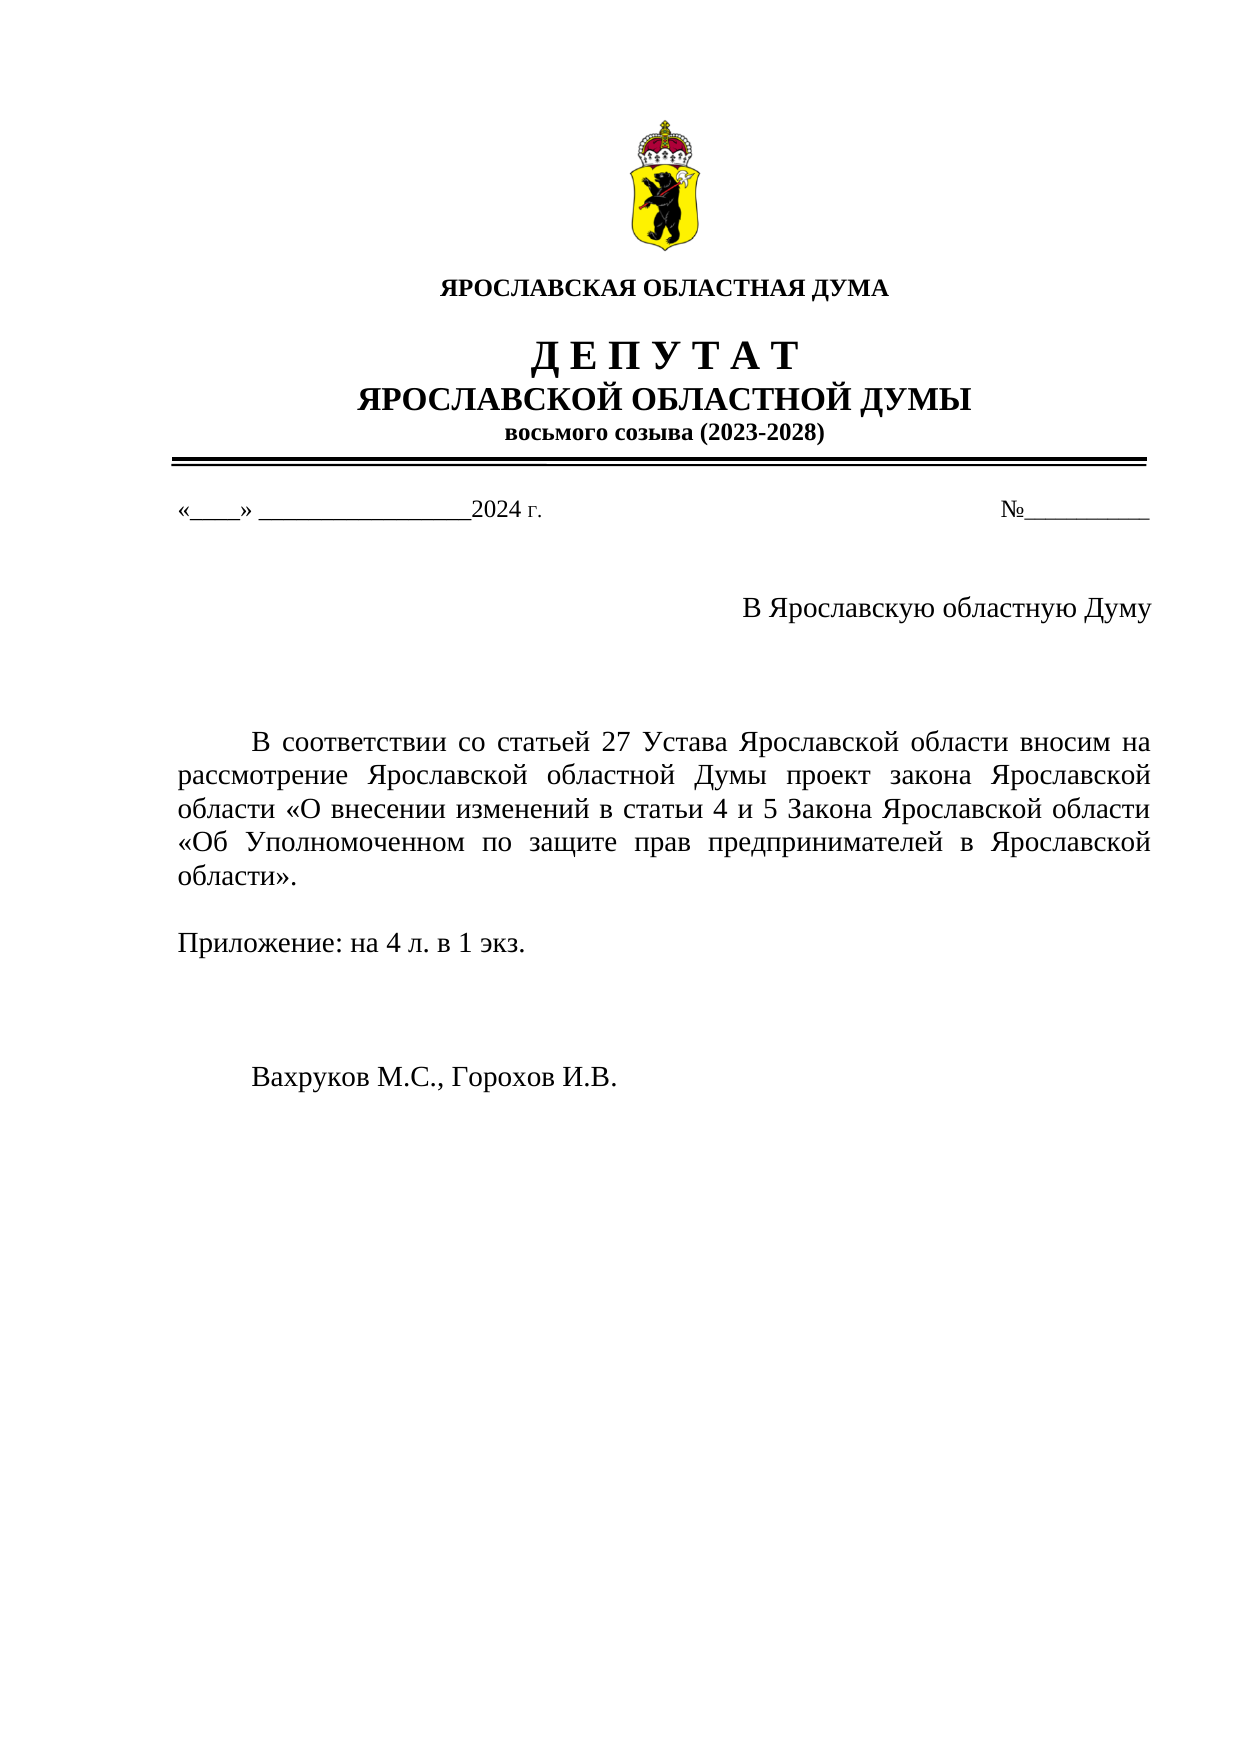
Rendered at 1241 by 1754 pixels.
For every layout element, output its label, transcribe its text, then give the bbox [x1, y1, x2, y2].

text ЯРОСЛАВСКОЙ ОБЛАСТНОЙ ДУМЫ [177, 379, 1152, 417]
text «____» _________________2024 Г. №____________ [177, 494, 1152, 523]
text Вахруков М.С., Горохов И.В. [177, 1059, 1152, 1093]
text В соответствии со статьей 27 Устава Ярославской области вносим на рассмотрение Ярославской областной Думы проект закона Ярославской области «О внесении изменений в статьи 4 и 5 Закона Ярославской области «Об Уполномоченном по защите прав предпринимателей в Ярославской области». [177, 724, 1152, 892]
text Приложение: на 4 л. в 1 экз. [177, 925, 1152, 959]
text В Ярославскую областную Думу [177, 590, 1152, 623]
picture [627, 118, 702, 255]
text Д Е П У Т А Т [177, 331, 1152, 379]
text ЯРОСЛАВСКАЯ ОБЛАСТНАЯ ДУМА [177, 273, 1152, 302]
text восьмого созыва (2023-2028) [177, 417, 1152, 446]
